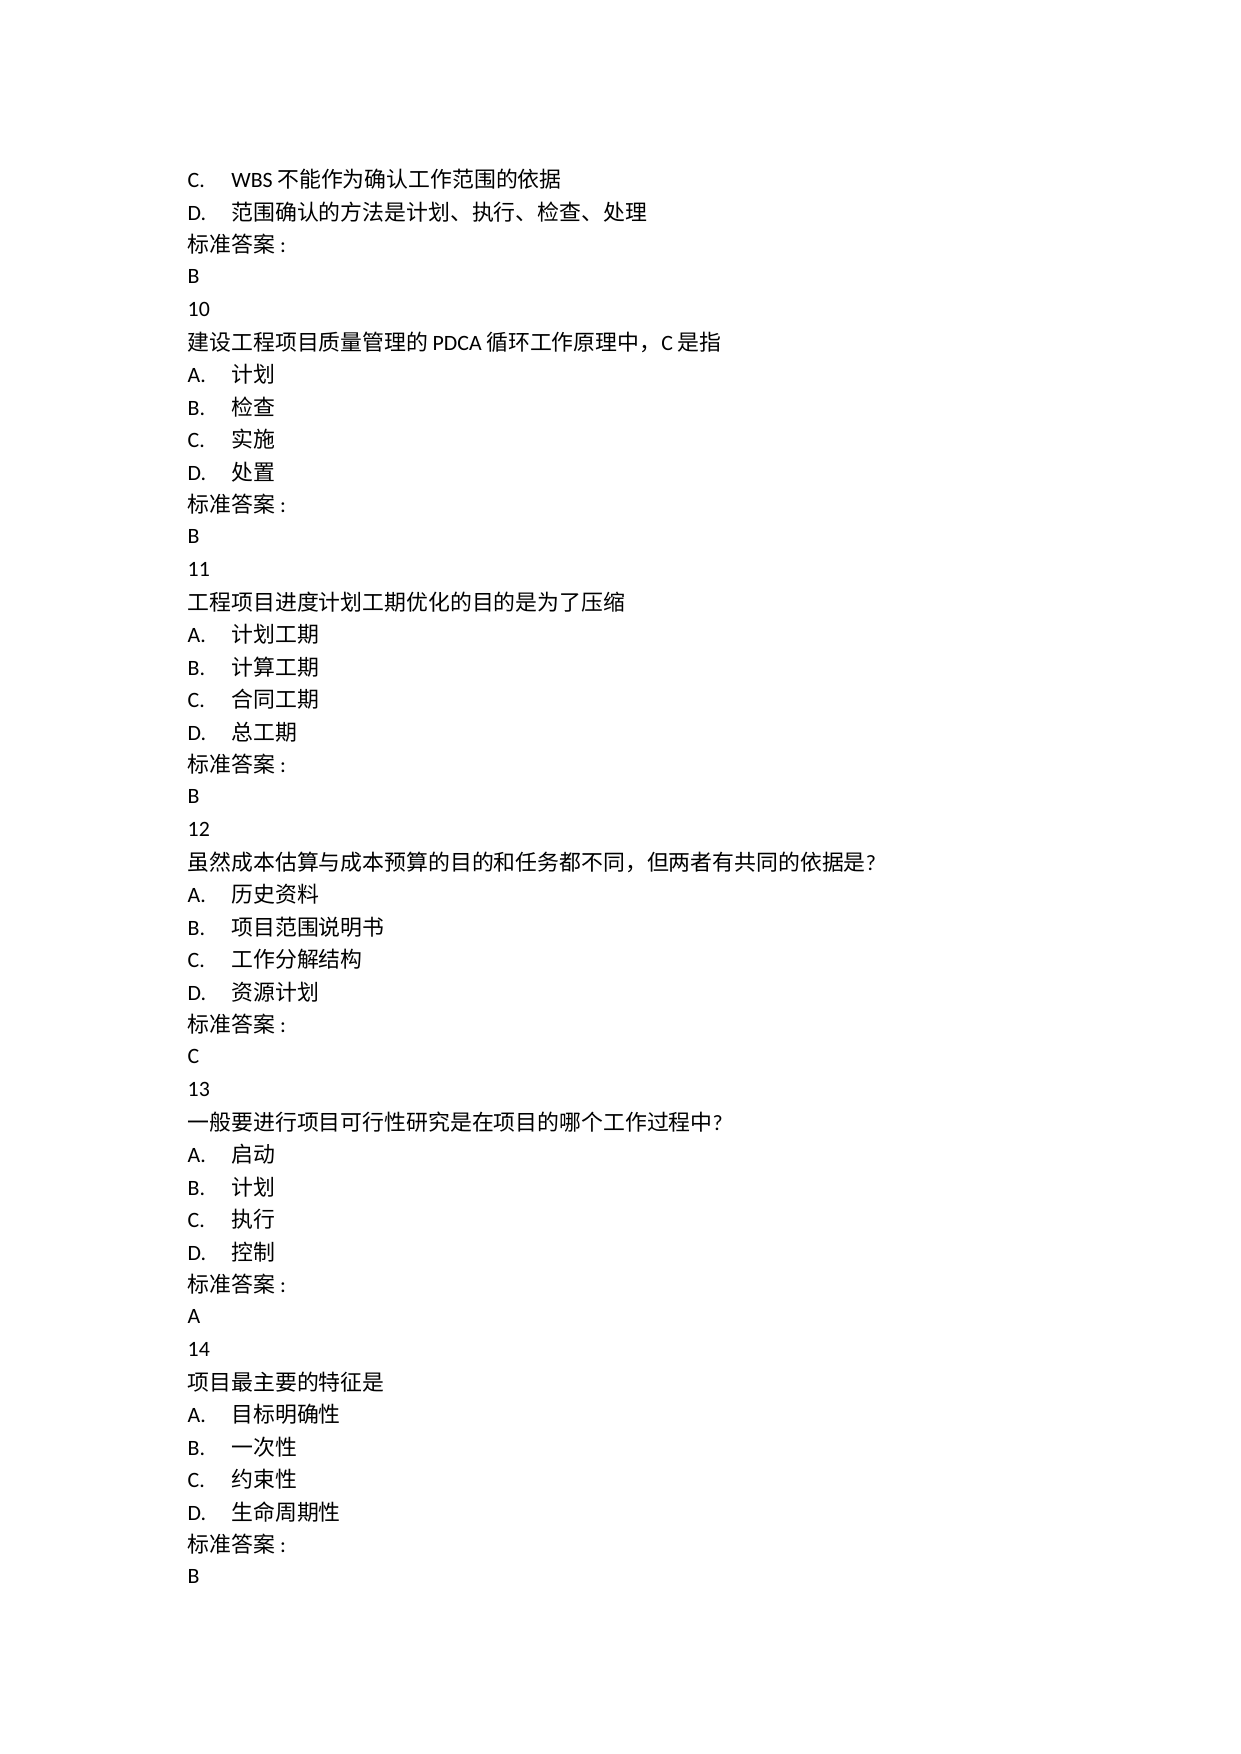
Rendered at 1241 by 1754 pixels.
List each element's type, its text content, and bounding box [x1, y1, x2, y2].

text 标准答案 : [187, 487, 1053, 519]
text D. 总工期 [187, 714, 1053, 747]
text C [187, 1039, 1053, 1072]
text 13 [187, 1072, 1053, 1104]
text C. 实施 [187, 422, 1053, 454]
text B. 计算工期 [187, 649, 1053, 682]
text 工程项目进度计划工期优化的目的是为了压缩 [187, 584, 1053, 617]
text 12 [187, 812, 1053, 844]
text B [187, 519, 1053, 552]
text A [187, 1299, 1053, 1332]
text B. 计划 [187, 1169, 1053, 1202]
text 标准答案 : [187, 1527, 1053, 1559]
text C. 执行 [187, 1202, 1053, 1234]
text 建设工程项目质量管理的PDCA循环工作原理中，C是指 [187, 324, 1053, 357]
text C. 工作分解结构 [187, 942, 1053, 974]
text 项目最主要的特征是 [187, 1364, 1053, 1397]
text 11 [187, 552, 1053, 584]
text D. 范围确认的方法是计划、执行、检查、处理 [187, 194, 1053, 227]
text 一般要进行项目可行性研究是在项目的哪个工作过程中? [187, 1104, 1053, 1137]
text A. 计划工期 [187, 617, 1053, 649]
text A. 历史资料 [187, 877, 1053, 909]
text B [187, 779, 1053, 812]
text B [187, 1559, 1053, 1592]
text B. 一次性 [187, 1429, 1053, 1462]
text 14 [187, 1332, 1053, 1364]
text D. 处置 [187, 454, 1053, 487]
text D. 控制 [187, 1234, 1053, 1267]
text B [187, 259, 1053, 292]
text A. 计划 [187, 357, 1053, 389]
text 标准答案 : [187, 1267, 1053, 1299]
text B. 检查 [187, 389, 1053, 422]
text C. 约束性 [187, 1462, 1053, 1494]
text 10 [187, 292, 1053, 324]
text A. 启动 [187, 1137, 1053, 1169]
text 虽然成本估算与成本预算的目的和任务都不同，但两者有共同的依据是? [187, 844, 1053, 877]
text B. 项目范围说明书 [187, 909, 1053, 942]
text C. 合同工期 [187, 682, 1053, 714]
text D. 生命周期性 [187, 1494, 1053, 1527]
text C. WBS不能作为确认工作范围的依据 [187, 162, 1053, 194]
text 标准答案 : [187, 1007, 1053, 1039]
text 标准答案 : [187, 747, 1053, 779]
text A. 目标明确性 [187, 1397, 1053, 1429]
text 标准答案 : [187, 227, 1053, 259]
text D. 资源计划 [187, 974, 1053, 1007]
